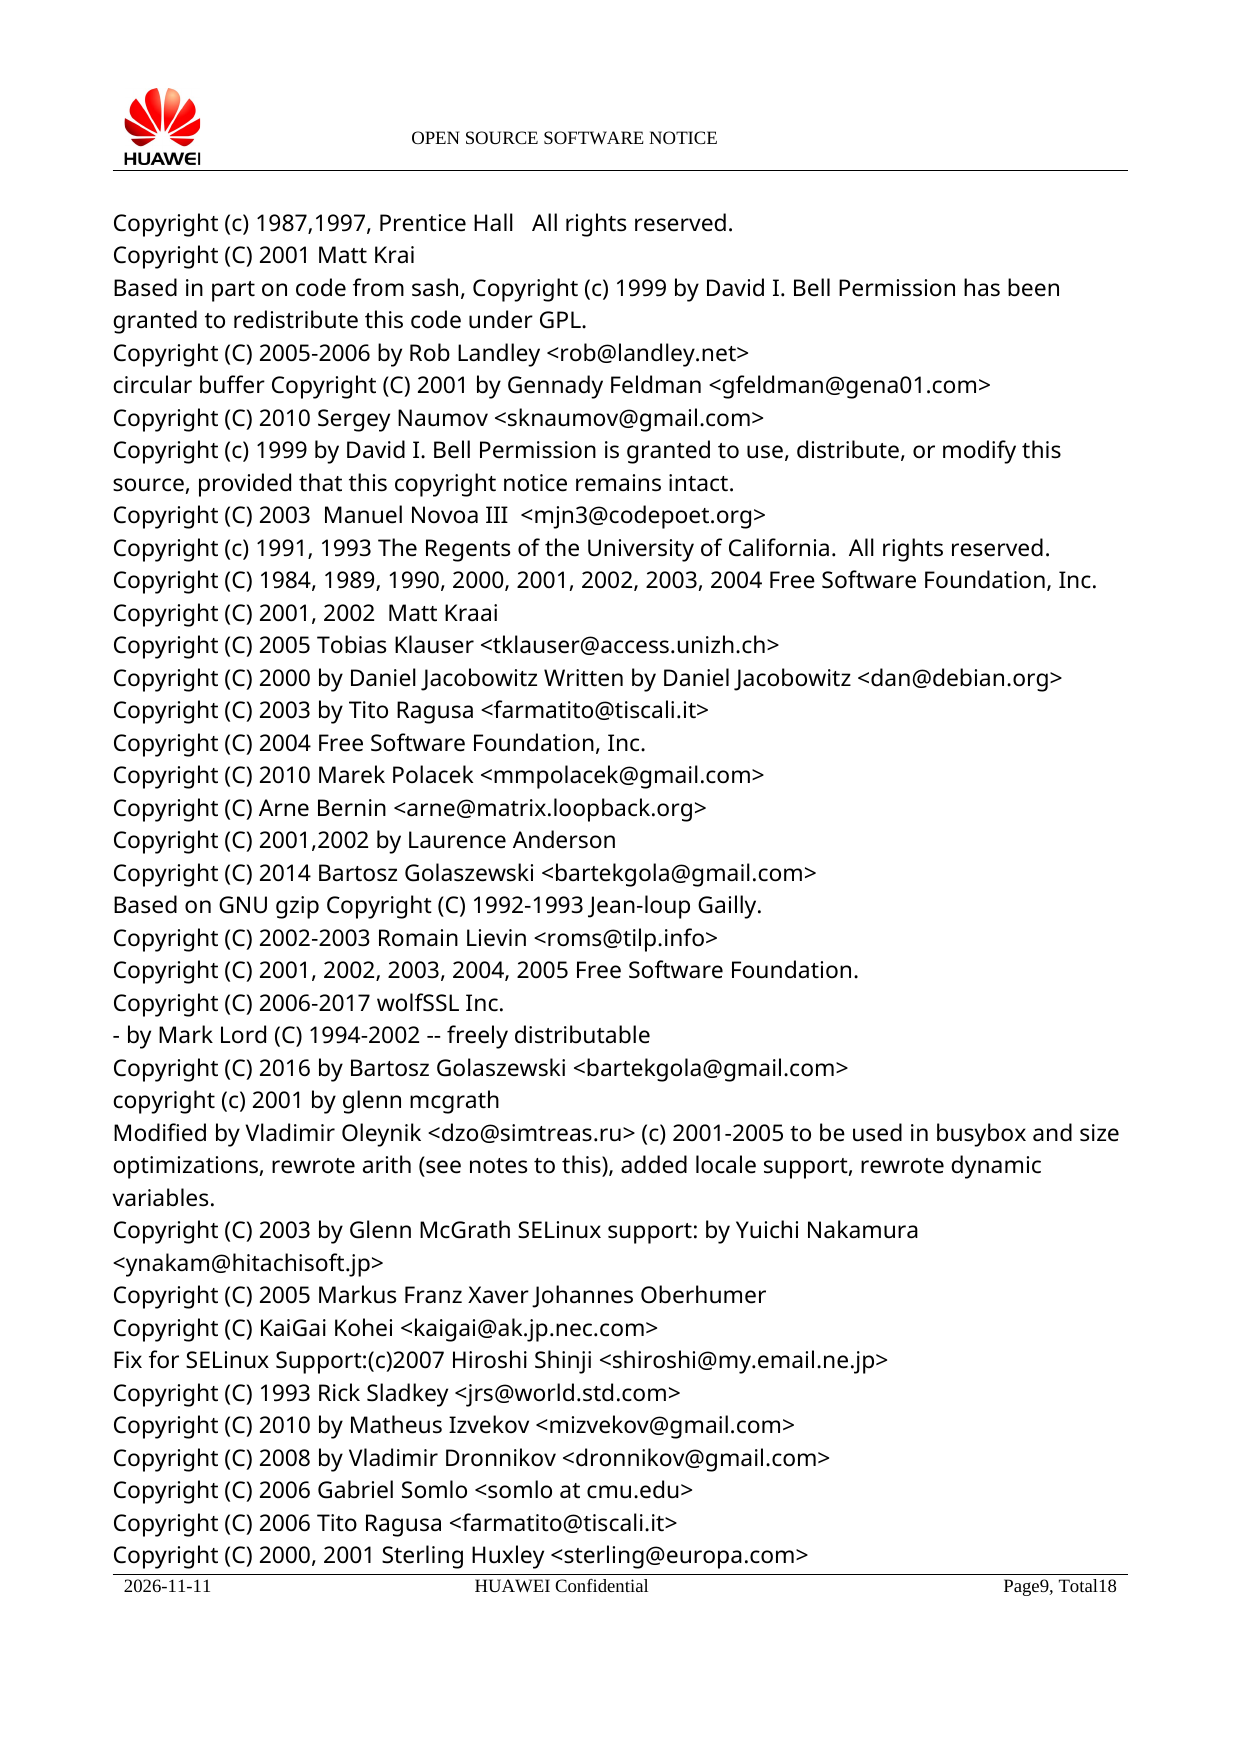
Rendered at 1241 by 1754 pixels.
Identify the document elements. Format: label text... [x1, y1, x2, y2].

picture [124, 88, 201, 165]
